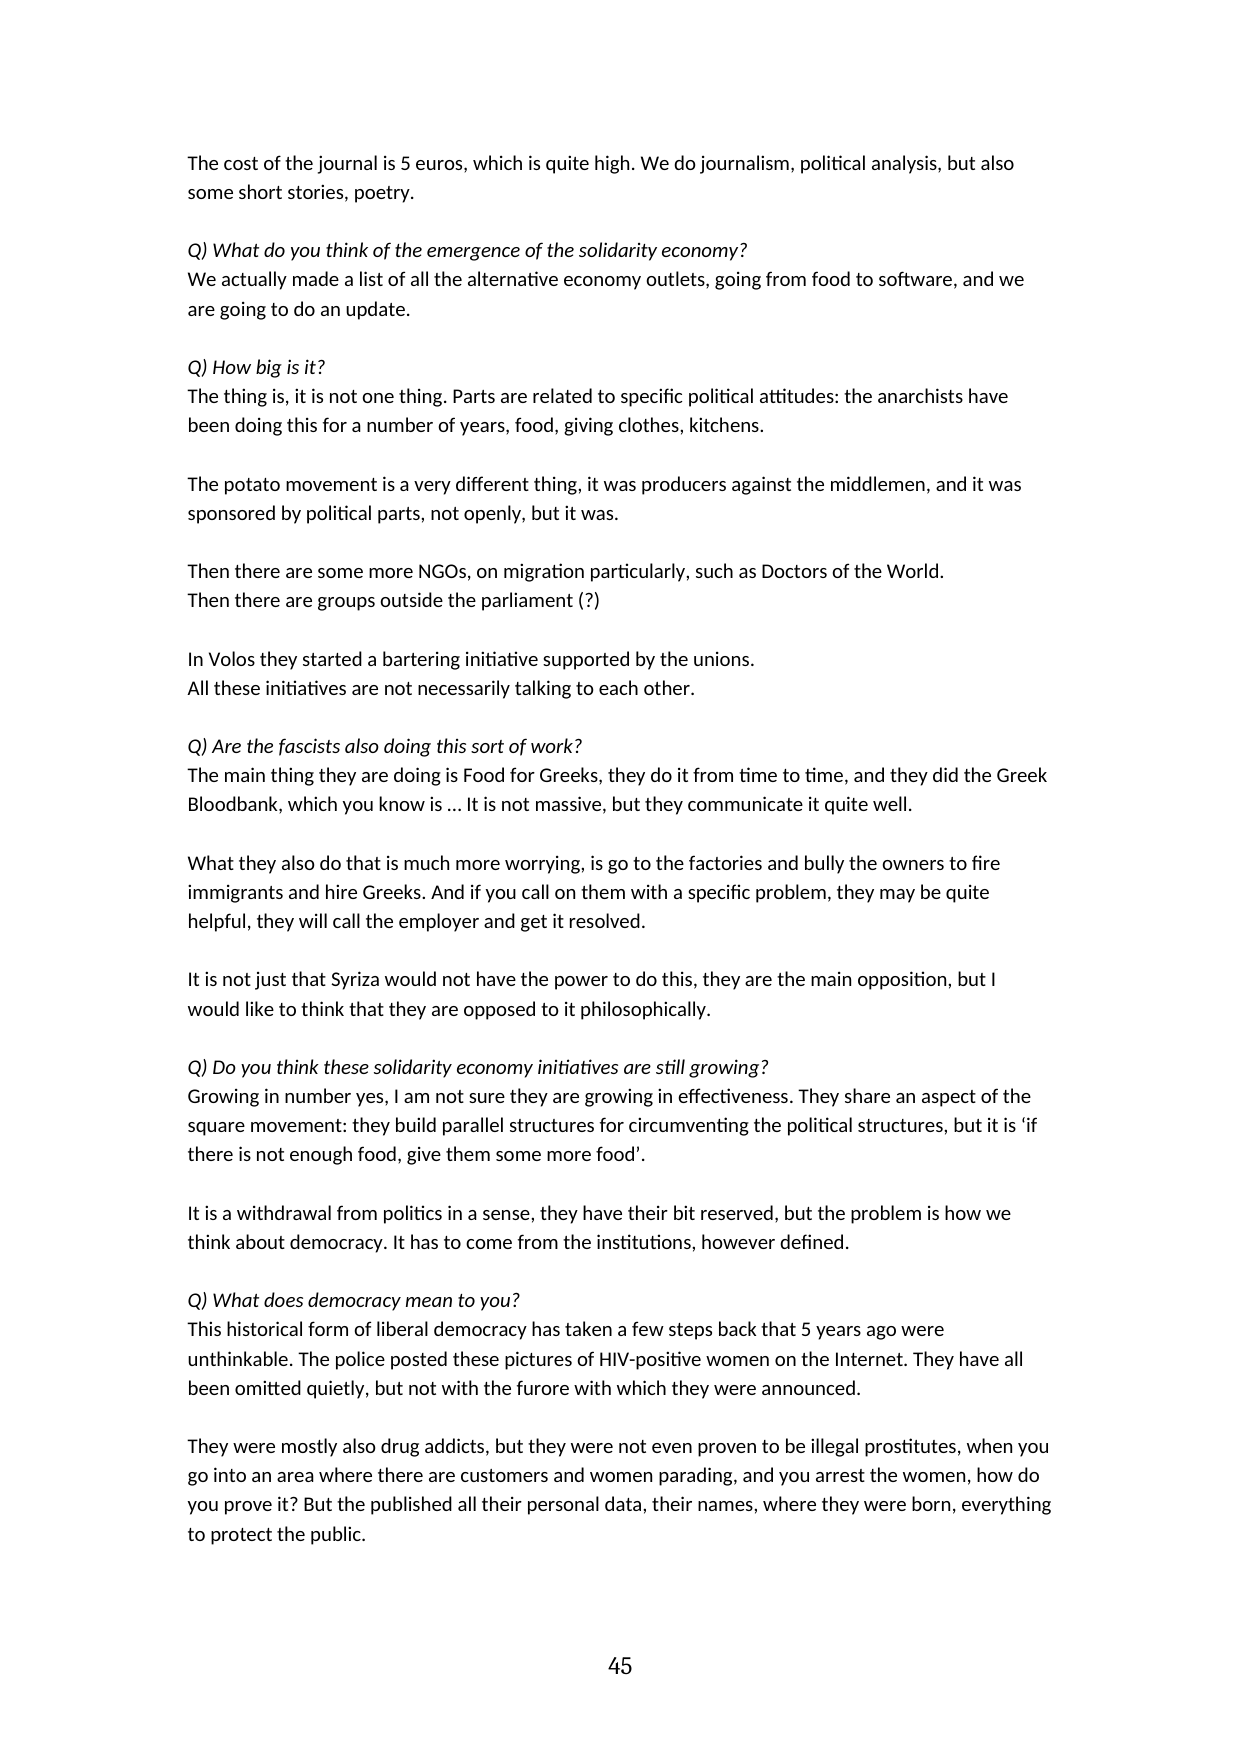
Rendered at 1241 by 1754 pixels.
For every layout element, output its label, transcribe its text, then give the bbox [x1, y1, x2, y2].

text Q) Are the fascists also doing this sort of work? [187, 733, 1053, 759]
text Q) How big is it? [187, 354, 1053, 379]
text The main thing they are doing is Food for Greeks, they do it from time to time, and they did the Greek Bloodbank, which you know is … It is not massive, but they communicate it quite well. [187, 762, 1053, 817]
text It is not just that Syriza would not have the power to do this, they are the main opposition, but I would like to think that they are opposed to it philosophically. [187, 967, 1053, 1021]
text Q) What does democracy mean to you? [187, 1287, 1053, 1313]
text It is a withdrawal from politics in a sense, they have their bit reserved, but the problem is how we think about democracy. It has to come from the institutions, however defined. [187, 1200, 1053, 1254]
text This historical form of liberal democracy has taken a few steps back that 5 years ago were unthinkable. The police posted these pictures of HIV-positive women on the Internet. They have all been omitted quietly, but not with the furore with which they were announced. [187, 1317, 1053, 1400]
text What they also do that is much more worrying, is go to the factories and bully the owners to fire immigrants and hire Greeks. And if you call on them with a specific problem, they may be quite helpful, they will call the employer and get it resolved. [187, 850, 1053, 934]
text Q) Do you think these solidarity economy initiatives are still growing? [187, 1054, 1053, 1079]
text Then there are some more NGOs, on migration particularly, such as Doctors of the World. [187, 558, 1053, 584]
text All these initiatives are not necessarily talking to each other. [187, 675, 1053, 700]
text The thing is, it is not one thing. Parts are related to specific political attitudes: the anarchists have been doing this for a number of years, food, giving clothes, kitchens. [187, 383, 1053, 438]
text The potato movement is a very different thing, it was producers against the middlemen, and it was sponsored by political parts, not openly, but it was. [187, 471, 1053, 525]
text We actually made a list of all the alternative economy outlets, going from food to software, and we are going to do an update. [187, 267, 1053, 321]
text In Volos they started a bartering initiative supported by the unions. [187, 646, 1053, 671]
text They were mostly also drug addicts, but they were not even proven to be illegal prostitutes, when you go into an area where there are customers and women parading, and you arrest the women, how do you prove it? But the published all their personal data, their names, where they were born, everything to protect the public. [187, 1433, 1053, 1546]
text Growing in number yes, I am not sure they are growing in effectiveness. They share an aspect of the square movement: they build parallel structures for circumventing the political structures, but it is ‘if there is not enough food, give them some more food’. [187, 1083, 1053, 1167]
text The cost of the journal is 5 euros, which is quite high. We do journalism, political analysis, but also some short stories, poetry. [187, 150, 1053, 204]
text Q) What do you think of the emergence of the solidarity economy? [187, 237, 1053, 263]
text Then there are groups outside the parliament (?) [187, 587, 1053, 613]
